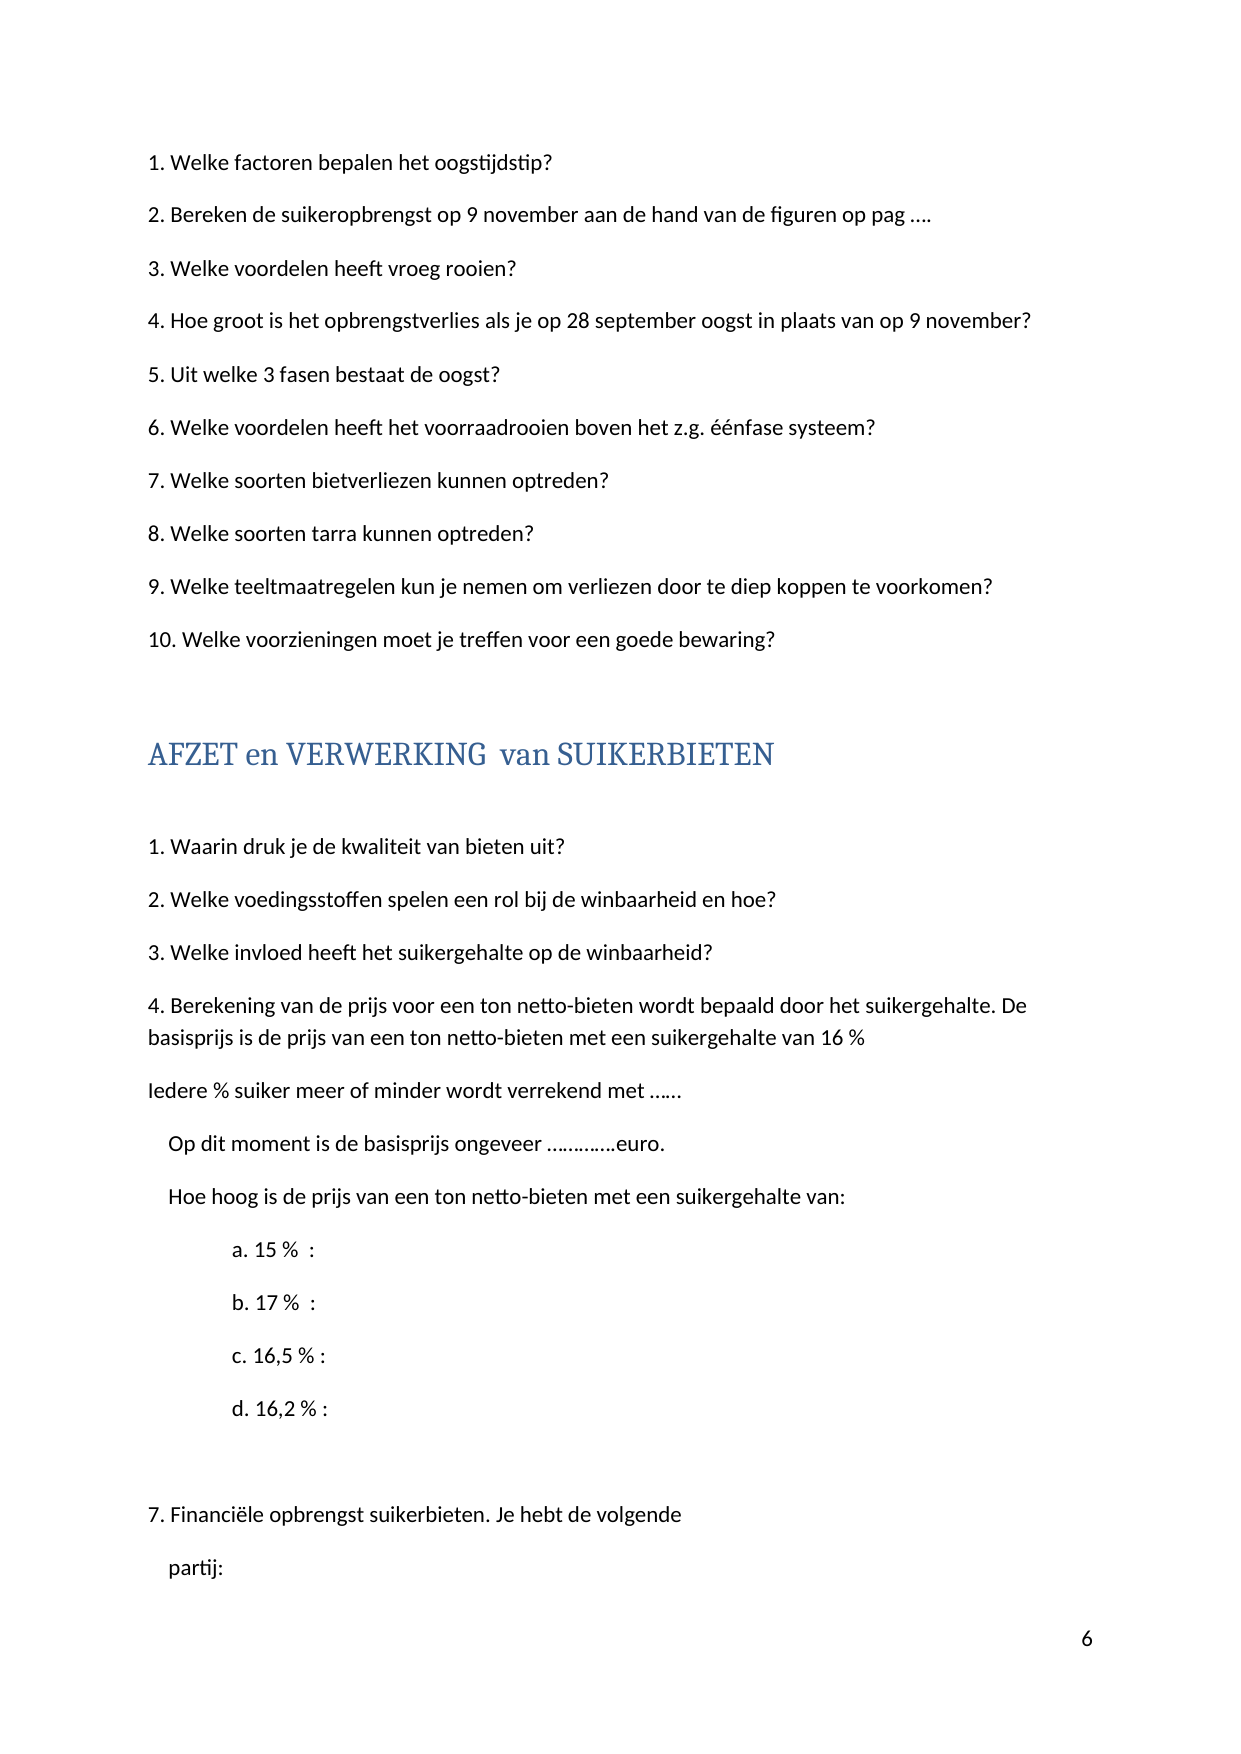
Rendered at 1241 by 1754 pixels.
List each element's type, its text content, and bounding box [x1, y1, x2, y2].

text b. 17 % : [148, 1288, 1093, 1316]
text 4. Hoe groot is het opbrengstverlies als je op 28 september oogst in plaats van op 9 november? [148, 307, 1093, 335]
text 8. Welke soorten tarra kunnen optreden? [148, 519, 1093, 547]
text 3. Welke voordelen heeft vroeg rooien? [148, 254, 1093, 282]
text 9. Welke teeltmaatregelen kun je nemen om verliezen door te diep koppen te voorkomen? [148, 572, 1093, 600]
text 3. Welke invloed heeft het suikergehalte op de winbaarheid? [148, 938, 1093, 966]
text 2. Bereken de suikeropbrengst op 9 november aan de hand van de figuren op pag …. [148, 201, 1093, 229]
text 7. Financiële opbrengst suikerbieten. Je hebt de volgende [148, 1501, 1093, 1528]
subtitle AFZET en VERWERKING van SUIKERBIETEN [148, 735, 1093, 773]
text 1. Waarin druk je de kwaliteit van bieten uit? [148, 832, 1093, 860]
text 2. Welke voedingsstoffen spelen een rol bij de winbaarheid en hoe? [148, 885, 1093, 913]
text partij: [148, 1553, 1093, 1582]
text 1. Welke factoren bepalen het oogstijdstip? [148, 148, 1093, 176]
text c. 16,5 % : [148, 1341, 1093, 1369]
text Hoe hoog is de prijs van een ton netto-bieten met een suikergehalte van: [148, 1182, 1093, 1210]
text a. 15 % : [148, 1235, 1093, 1263]
text Op dit moment is de basisprijs ongeveer ………….euro. [148, 1129, 1093, 1157]
text 6. Welke voordelen heeft het voorraadrooien boven het z.g. éénfase systeem? [148, 413, 1093, 441]
text 10. Welke voorzieningen moet je treffen voor een goede bewaring? [148, 625, 1093, 653]
text 5. Uit welke 3 fasen bestaat de oogst? [148, 360, 1093, 388]
text Iedere % suiker meer of minder wordt verrekend met …… [148, 1076, 1093, 1104]
text d. 16,2 % : [148, 1394, 1093, 1422]
text 7. Welke soorten bietverliezen kunnen optreden? [148, 466, 1093, 494]
text 4. Berekening van de prijs voor een ton netto-bieten wordt bepaald door het suikergehalte. De basisprijs is de prijs van een ton netto-bieten met een suikergehalte van 16 % [148, 991, 1093, 1051]
